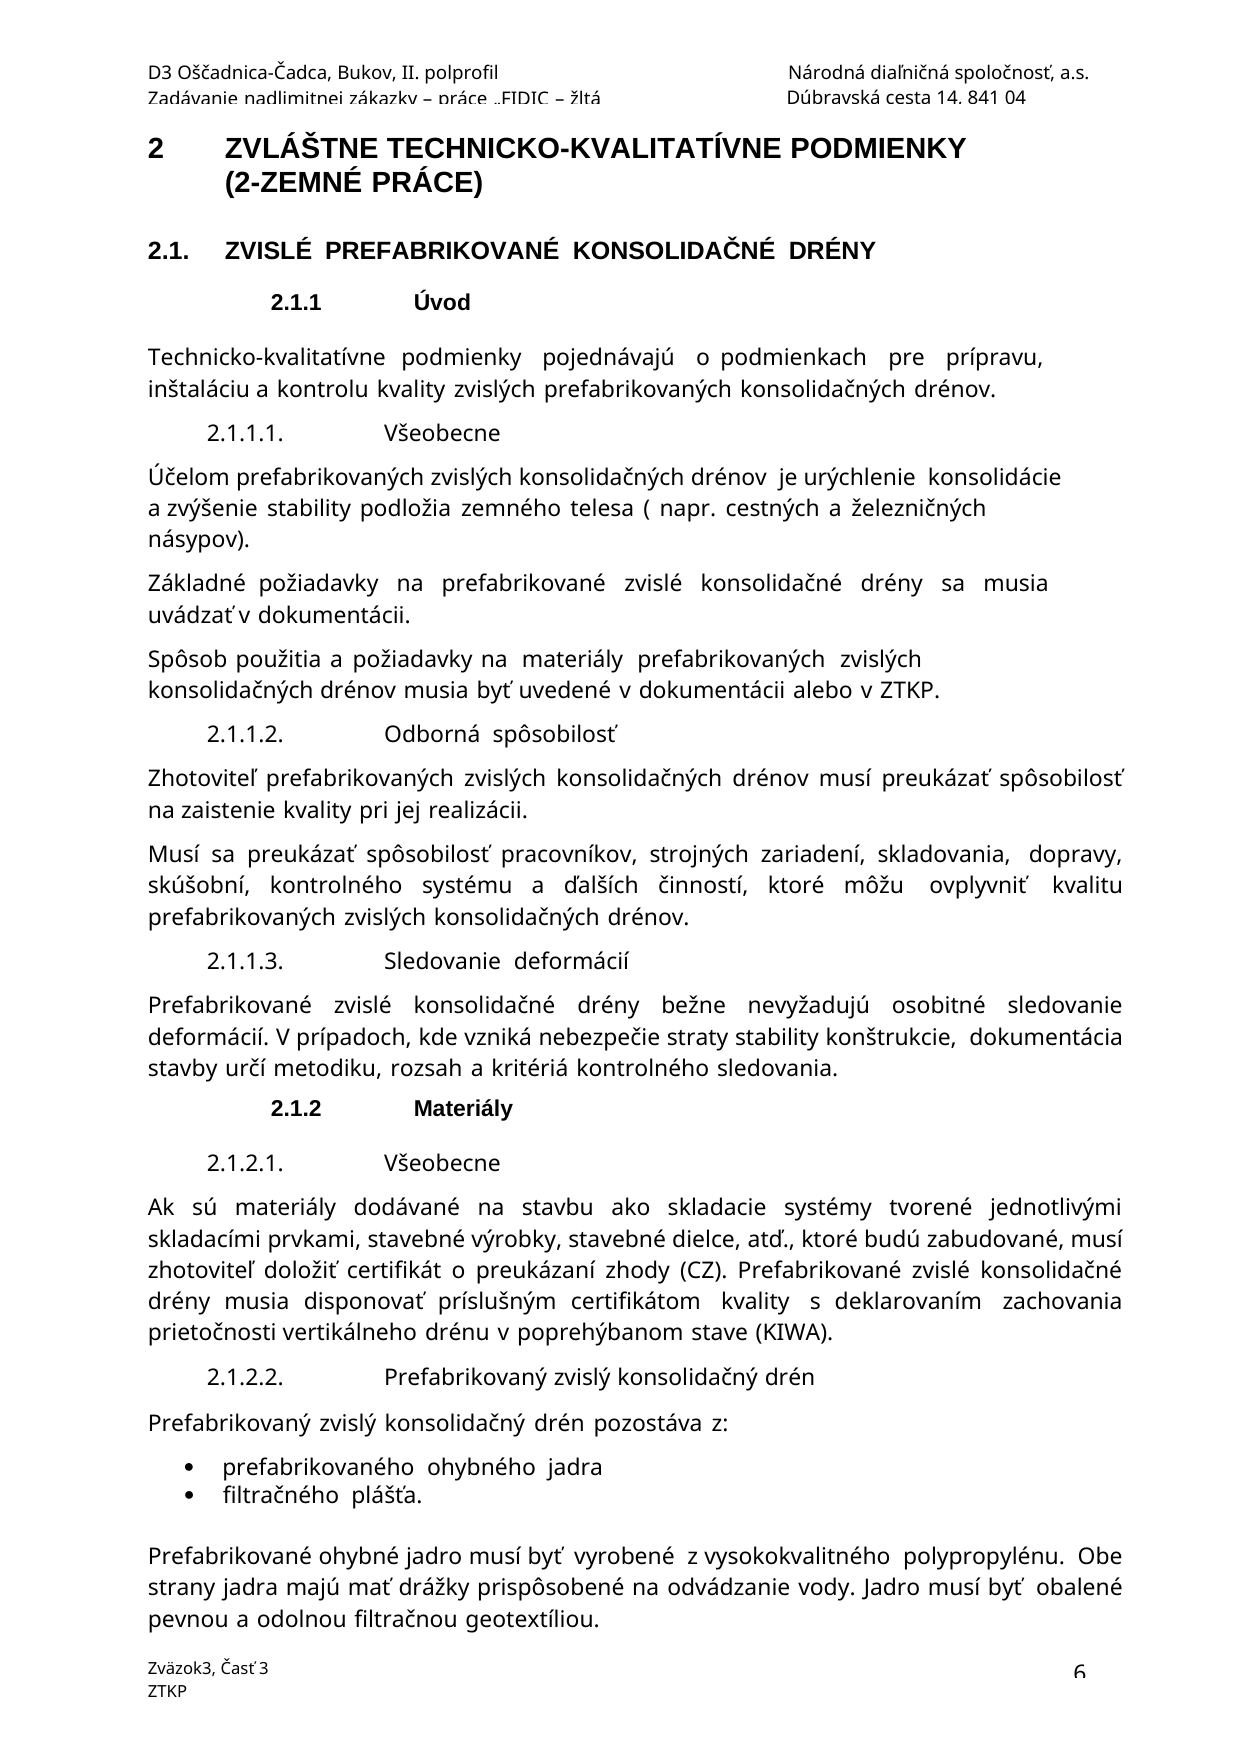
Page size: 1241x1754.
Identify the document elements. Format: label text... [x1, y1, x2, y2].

text Prefabrikované ohybné jadro musí byť vyrobené z vysokokvalitného polypropylénu. Obe strany jadra majú mať drážky prispôsobené na odvádzanie vody. Jadro musí byť obalené pevnou a odolnou filtračnou geotextíliou. [148, 1539, 1123, 1634]
subtitle ZVLÁŠTNE TECHNICKO-KVALITATÍVNE PODMIENKY (2-ZEMNÉ PRÁCE) [148, 131, 986, 198]
text Technicko-kvalitatívne podmienky pojednávajú o podmienkach pre prípravu, inštaláciu a kontrolu kvality zvislých prefabrikovaných konsolidačných drénov. [148, 341, 1123, 404]
list Všeobecne [207, 417, 1134, 448]
list Materiály [271, 1095, 1134, 1121]
list Sledovanie deformácií [207, 944, 1134, 976]
text Ak sú materiály dodávané na stavbu ako skladacie systémy tvorené jednotlivými skladacími prvkami, stavebné výrobky, stavebné dielce, atď., ktoré budú zabudované, musí zhotoviteľ doložiť certifikát o preukázaní zhody (CZ). Prefabrikované zvislé konsolidačné drény musia disponovať príslušným certifikátom kvality s deklarovaním zachovania prietočnosti vertikálneho drénu v poprehýbanom stave (KIWA). [148, 1191, 1123, 1348]
list prefabrikovaného ohybného jadra [185, 1453, 1134, 1481]
list Odborná spôsobilosť [207, 718, 1134, 749]
text Spôsob použitia a požiadavky na materiály prefabrikovaných zvislých konsolidačných drénov musia byť uvedené v dokumentácii alebo v ZTKP. [148, 643, 1079, 706]
list Všeobecne [207, 1147, 1134, 1178]
text Základné požiadavky na prefabrikované zvislé konsolidačné drény sa musia uvádzať v dokumentácii. [148, 567, 1123, 630]
text Účelom prefabrikovaných zvislých konsolidačných drénov je urýchlenie konsolidácie a zvýšenie stability podložia zemného telesa ( napr. cestných a železničných násypov). [148, 461, 1079, 555]
text Prefabrikované zvislé konsolidačné drény bežne nevyžadujú osobitné sledovanie deformácií. V prípadoch, kde vzniká nebezpečie straty stability konštrukcie, dokumentácia stavby určí metodiku, rozsah a kritériá kontrolného sledovania. [148, 989, 1123, 1083]
text Musí sa preukázať spôsobilosť pracovníkov, strojných zariadení, skladovania, dopravy, skúšobní, kontrolného systému a ďalších činností, ktoré môžu ovplyvniť kvalitu prefabrikovaných zvislých konsolidačných drénov. [148, 838, 1123, 932]
text Zhotoviteľ prefabrikovaných zvislých konsolidačných drénov musí preukázať spôsobilosť na zaistenie kvality pri jej realizácii. [148, 762, 1123, 825]
subtitle ZVISLÉ PREFABRIKOVANÉ KONSOLIDAČNÉ DRÉNY [148, 236, 1134, 264]
list Úvod [271, 289, 1134, 316]
list filtračného plášťa. [185, 1481, 1134, 1509]
list Prefabrikovaný zvislý konsolidačný drén Prefabrikovaný zvislý konsolidačný drén pozostáva z: [148, 1361, 815, 1438]
